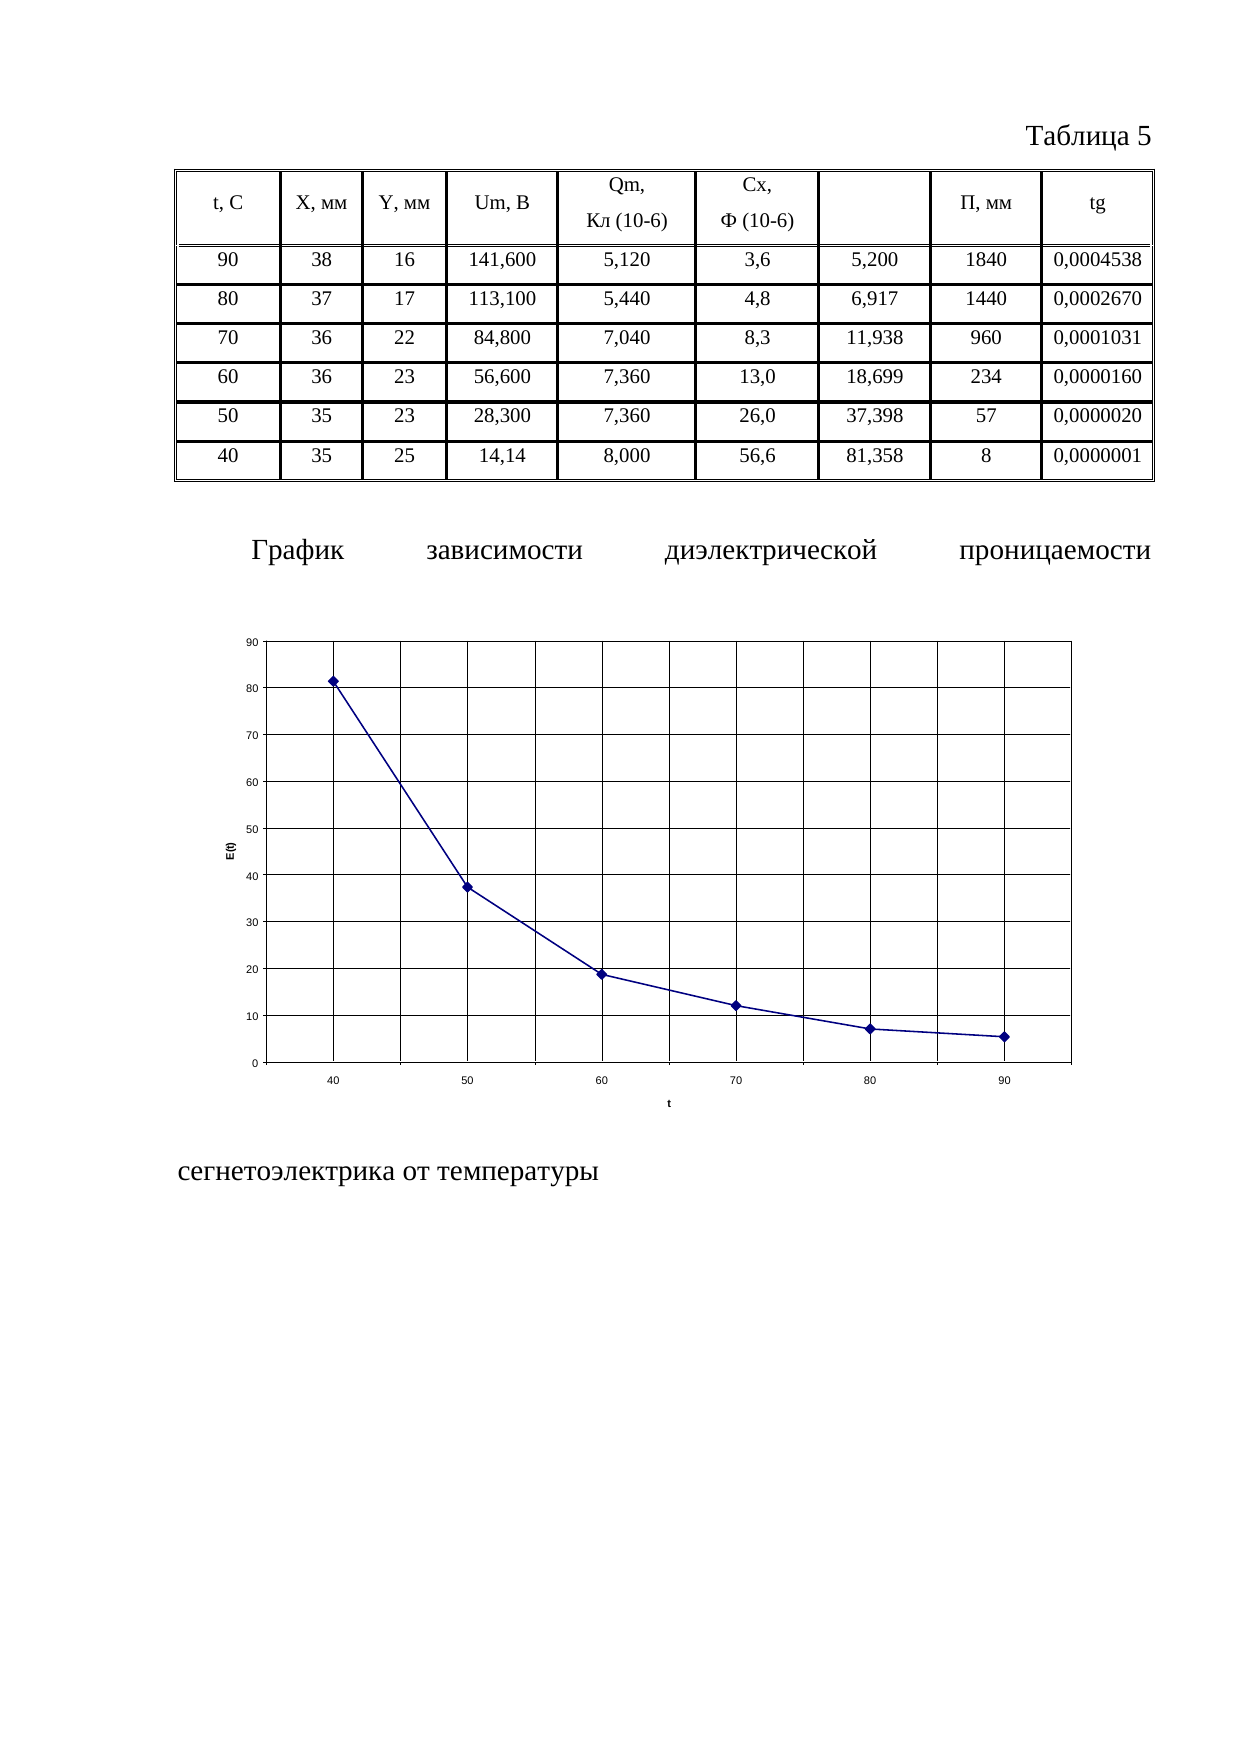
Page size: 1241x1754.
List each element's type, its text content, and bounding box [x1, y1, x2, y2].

table_cell 5,120 [559, 247, 694, 283]
table_cell 40 [177, 443, 279, 479]
table_cell 26,0 [697, 404, 817, 439]
table_cell 8 [932, 443, 1040, 479]
table_cell 5,440 [559, 286, 694, 322]
table_cell 70 [177, 325, 279, 361]
table_header Y, мм [364, 172, 445, 244]
table_cell 50 [177, 404, 279, 439]
text График зависимости диэлектрической проницаемости сегнетоэлектрика от температуры [177, 532, 1152, 1186]
table_header Cx, Ф (10-6) [697, 172, 817, 244]
table_cell 0,0000001 [1043, 443, 1152, 479]
table_cell 960 [932, 325, 1040, 361]
table_cell 8,3 [697, 325, 817, 361]
table_header t, C [177, 172, 279, 244]
table_cell 23 [364, 364, 445, 400]
table_cell 7,360 [559, 404, 694, 439]
table_cell 35 [282, 404, 361, 439]
table_header tg [1043, 172, 1152, 244]
table_header Um, B [448, 172, 556, 244]
table_cell 6,917 [820, 286, 929, 322]
table_cell 25 [364, 443, 445, 479]
table_header П, мм [932, 172, 1040, 244]
table_cell 0,0002670 [1043, 286, 1152, 322]
table_cell 80 [177, 286, 279, 322]
table_header Qm, Кл (10-6) [559, 172, 694, 244]
table_cell 90 [177, 244, 279, 283]
table_cell 17 [364, 286, 445, 322]
table_cell 141,600 [448, 247, 556, 283]
table_cell 22 [364, 325, 445, 361]
table_cell 23 [364, 404, 445, 439]
table_cell 28,300 [448, 404, 556, 439]
table_cell 56,600 [448, 364, 556, 400]
table_cell 7,040 [559, 325, 694, 361]
table_cell 234 [932, 364, 1040, 400]
table_cell 1840 [932, 247, 1040, 283]
text Таблица 5 [177, 118, 1152, 152]
table_cell 35 [282, 443, 361, 479]
table_cell 113,100 [448, 286, 556, 322]
table_cell 1440 [932, 286, 1040, 322]
table_cell 37 [282, 286, 361, 322]
table_cell 81,358 [820, 443, 929, 479]
table_cell 57 [932, 404, 1040, 439]
table_cell 38 [282, 247, 361, 283]
table_cell 13,0 [697, 364, 817, 400]
table_cell 0,0001031 [1043, 325, 1152, 361]
table_cell 37,398 [820, 404, 929, 439]
table_cell 0,0000160 [1043, 364, 1152, 400]
table_cell 11,938 [820, 325, 929, 361]
table_cell 0,0004538 [1043, 244, 1152, 283]
table_cell 8,000 [559, 443, 694, 479]
table_cell 3,6 [697, 247, 817, 283]
table_cell 4,8 [697, 286, 817, 322]
table_cell 18,699 [820, 364, 929, 400]
table_cell 36 [282, 364, 361, 400]
table_cell 36 [282, 325, 361, 361]
table_cell 0,0000020 [1043, 404, 1152, 439]
table_cell 84,800 [448, 325, 556, 361]
table_cell 5,200 [820, 247, 929, 283]
table_cell 56,6 [697, 443, 817, 479]
table_cell 14,14 [448, 443, 556, 479]
table_header X, мм [282, 172, 361, 244]
table_cell 60 [177, 364, 279, 400]
table_cell 16 [364, 247, 445, 283]
table_header  [820, 172, 929, 244]
table_cell 7,360 [559, 364, 694, 400]
